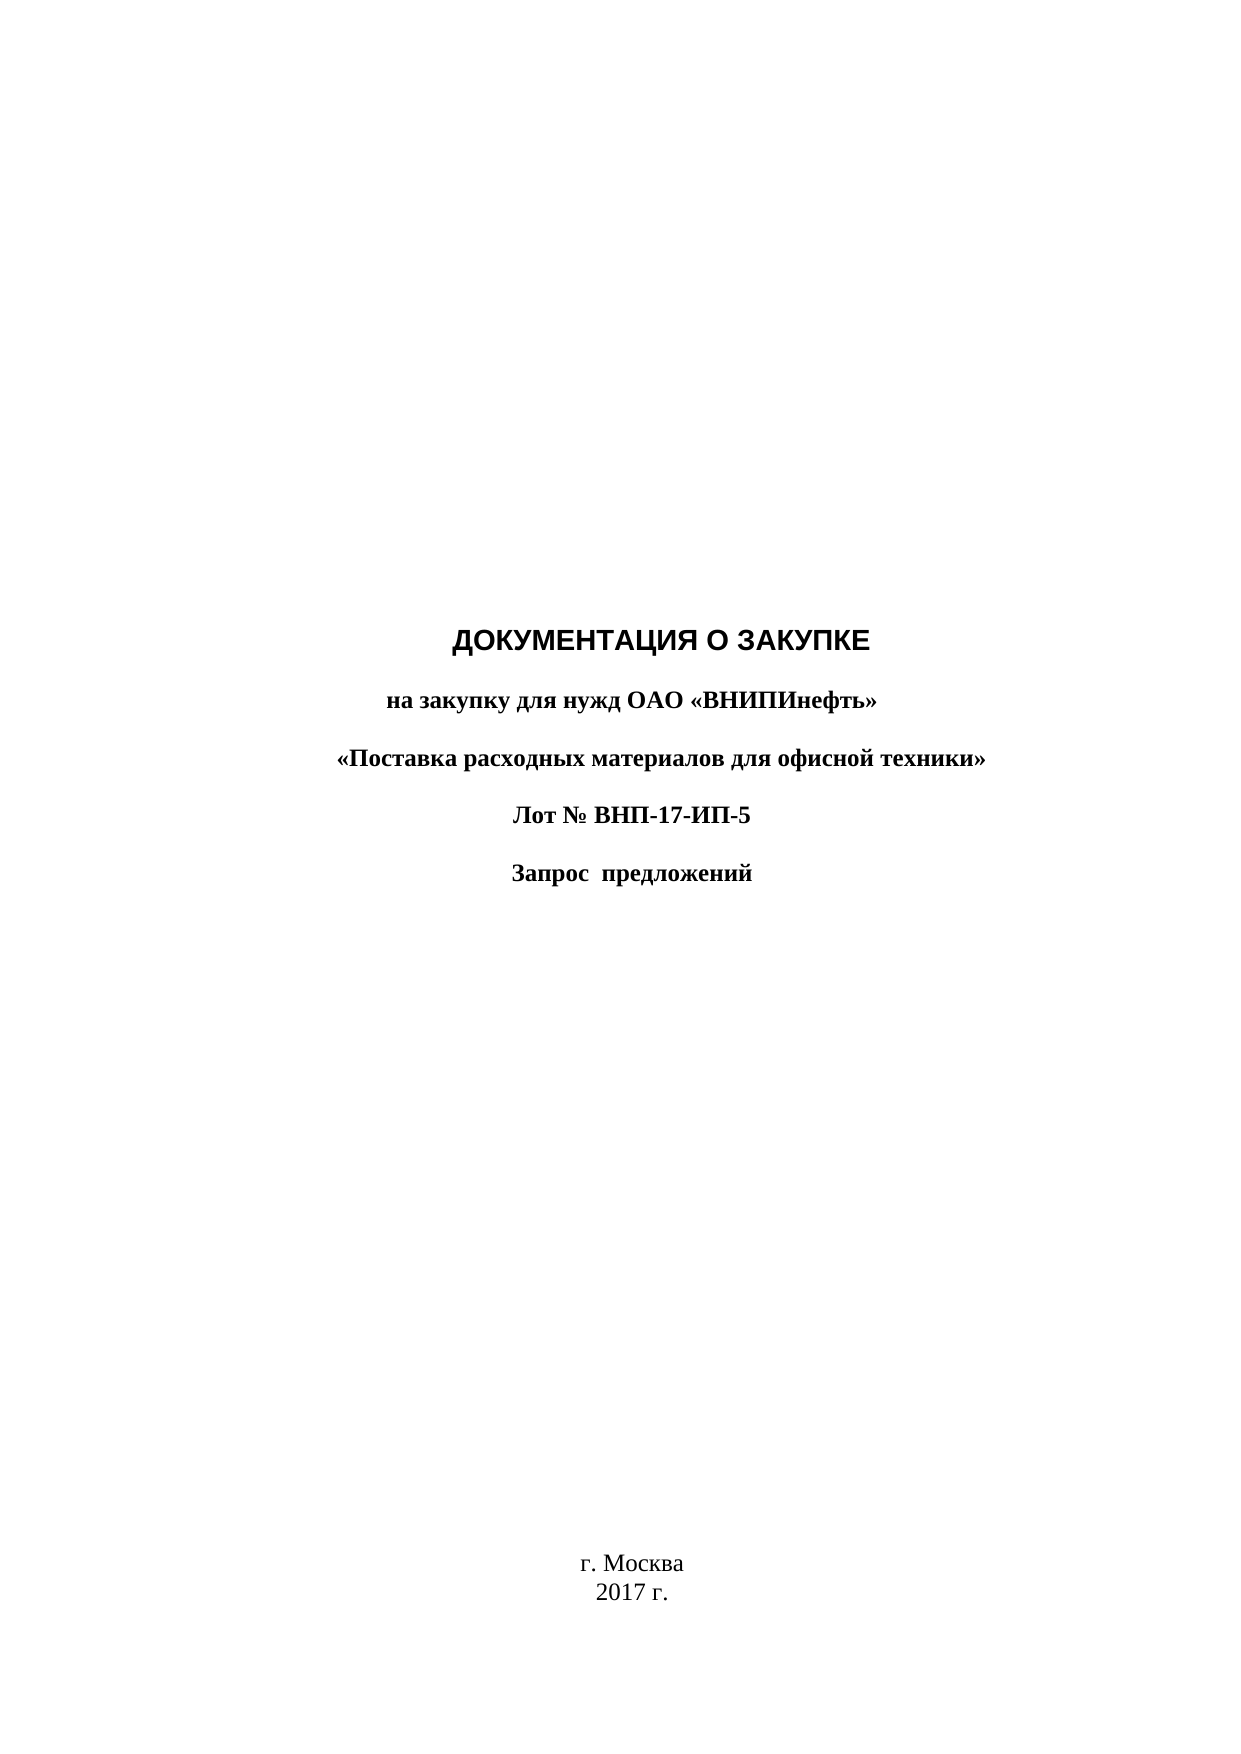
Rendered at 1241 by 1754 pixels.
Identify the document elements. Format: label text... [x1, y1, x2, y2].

text Лот № ВНП-17-ИП-5 [130, 772, 1134, 829]
text 2017 г. [130, 1577, 1134, 1605]
text «Поставка расходных материалов для офисной техники» [130, 743, 1134, 772]
text Запрос предложений [130, 858, 1134, 887]
text ДОКУМЕНТАЦИЯ О ЗАКУПКЕ на закупку для нужд ОАО «ВНИПИнефть» [130, 623, 1134, 714]
text г. Москва [130, 1548, 1134, 1577]
